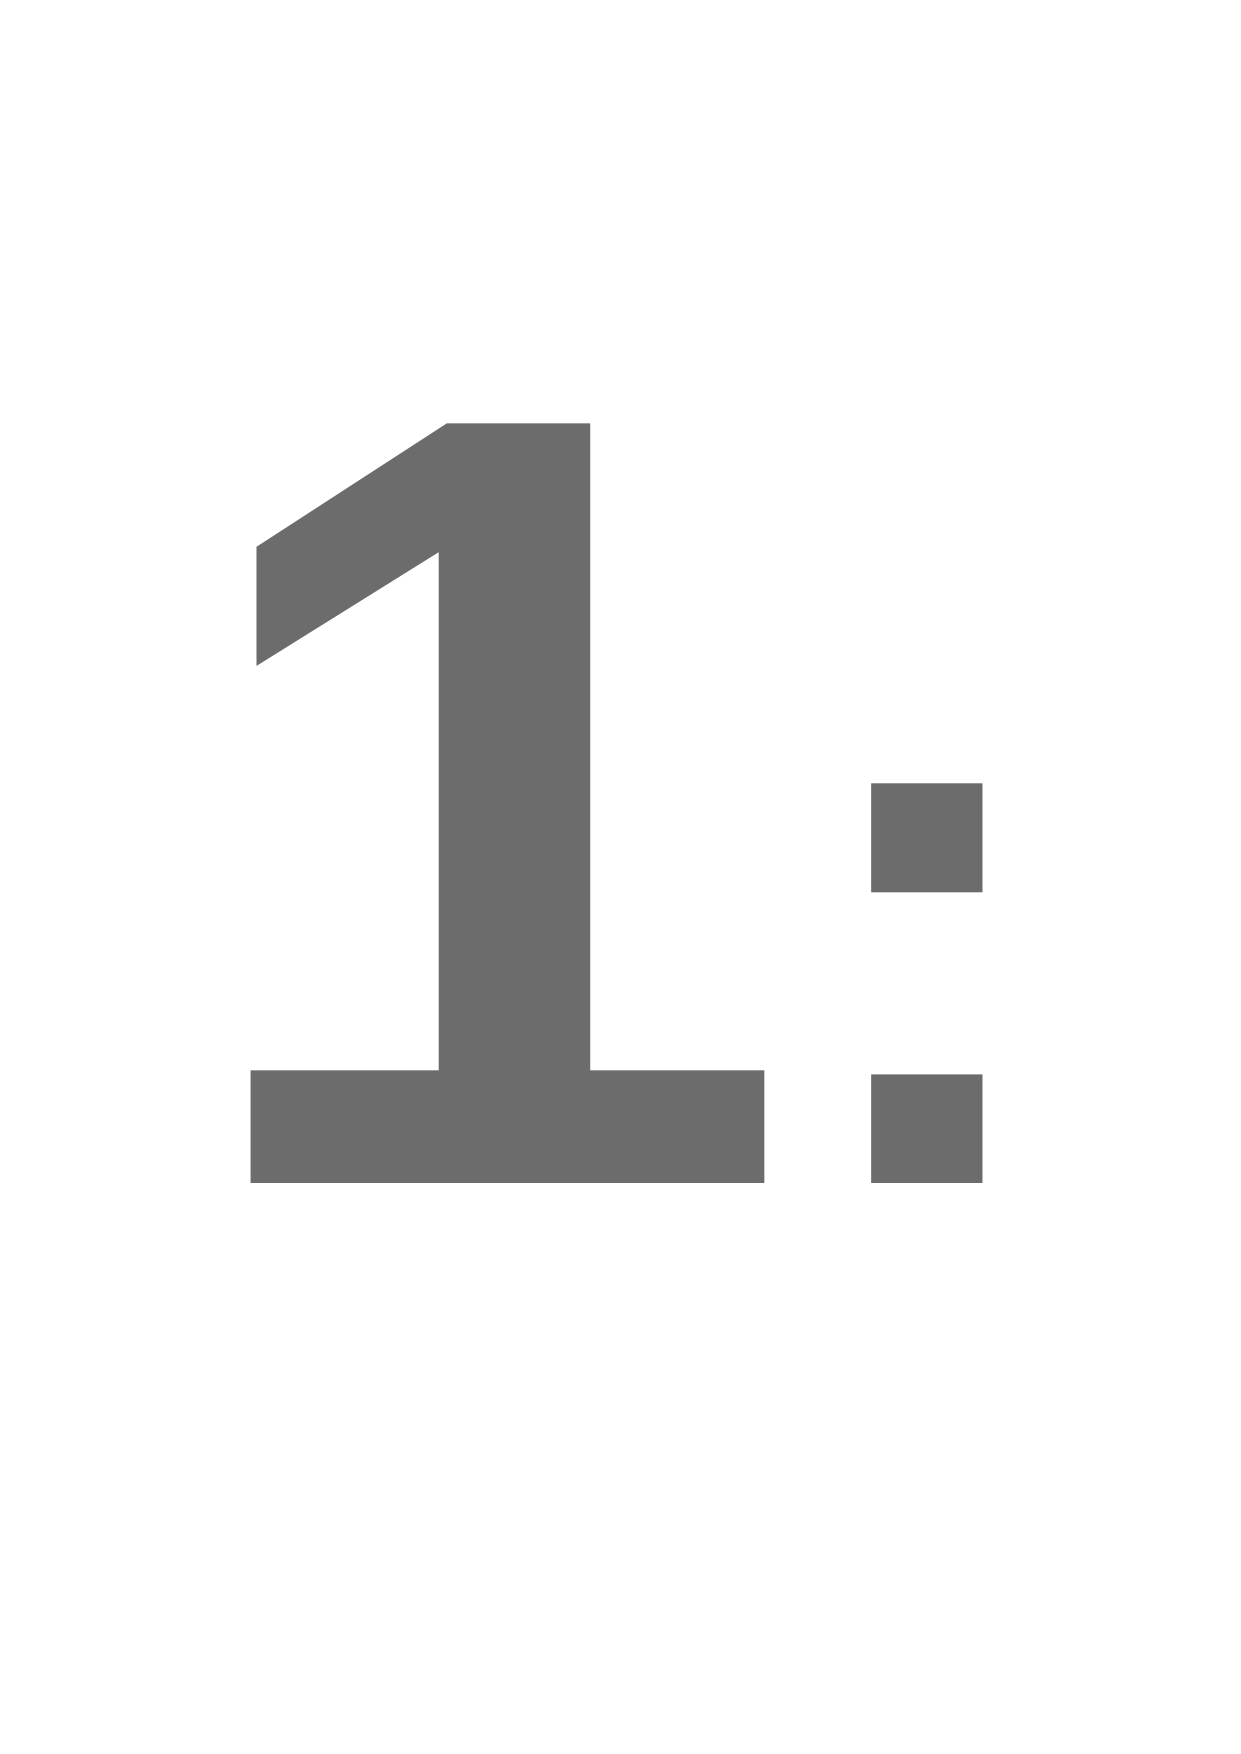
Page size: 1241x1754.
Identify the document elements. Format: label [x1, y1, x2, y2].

text [177, 148, 1063, 1417]
